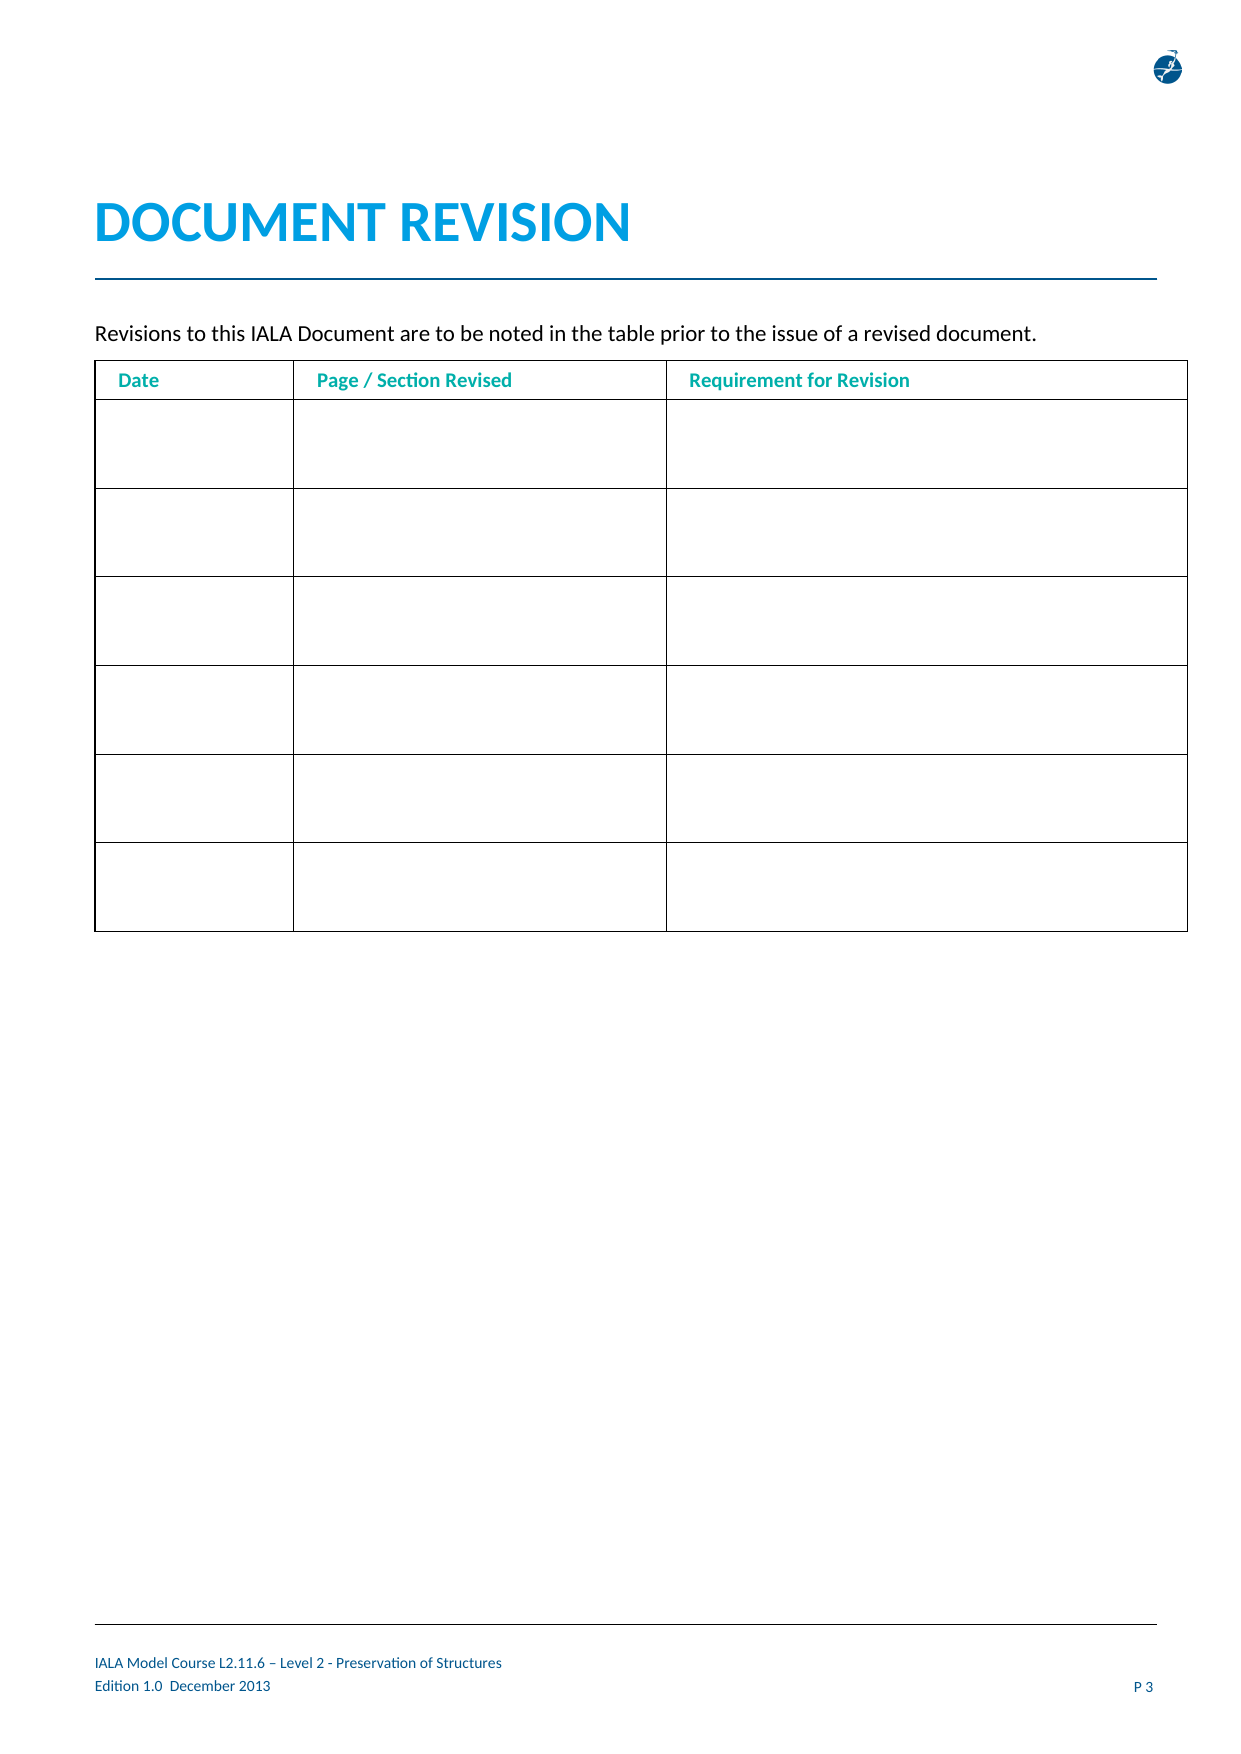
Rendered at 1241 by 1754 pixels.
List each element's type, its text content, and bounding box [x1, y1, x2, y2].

table_cell [96, 755, 293, 842]
table_cell [294, 489, 666, 576]
picture [1122, 0, 1241, 119]
table_cell [667, 666, 1187, 753]
table_cell [96, 577, 293, 665]
table_cell [96, 489, 293, 576]
table_cell [667, 400, 1187, 488]
table_header Date [96, 361, 293, 399]
table_cell [667, 577, 1187, 665]
table_cell [294, 843, 666, 931]
table_header Page / Section Revised [294, 361, 666, 399]
table_cell [294, 755, 666, 842]
table_cell [96, 400, 293, 488]
table_cell [96, 843, 293, 931]
table_cell [294, 577, 666, 665]
text Revisions to this IALA Document are to be noted in the table prior to the issue of a revised document. [94, 319, 1157, 347]
table_cell [667, 755, 1187, 842]
table_cell [294, 666, 666, 753]
table_header Requirement for Revision [667, 361, 1187, 399]
table_cell [667, 489, 1187, 576]
table_cell [667, 843, 1187, 931]
table_cell [294, 400, 666, 488]
table_cell [96, 666, 293, 753]
